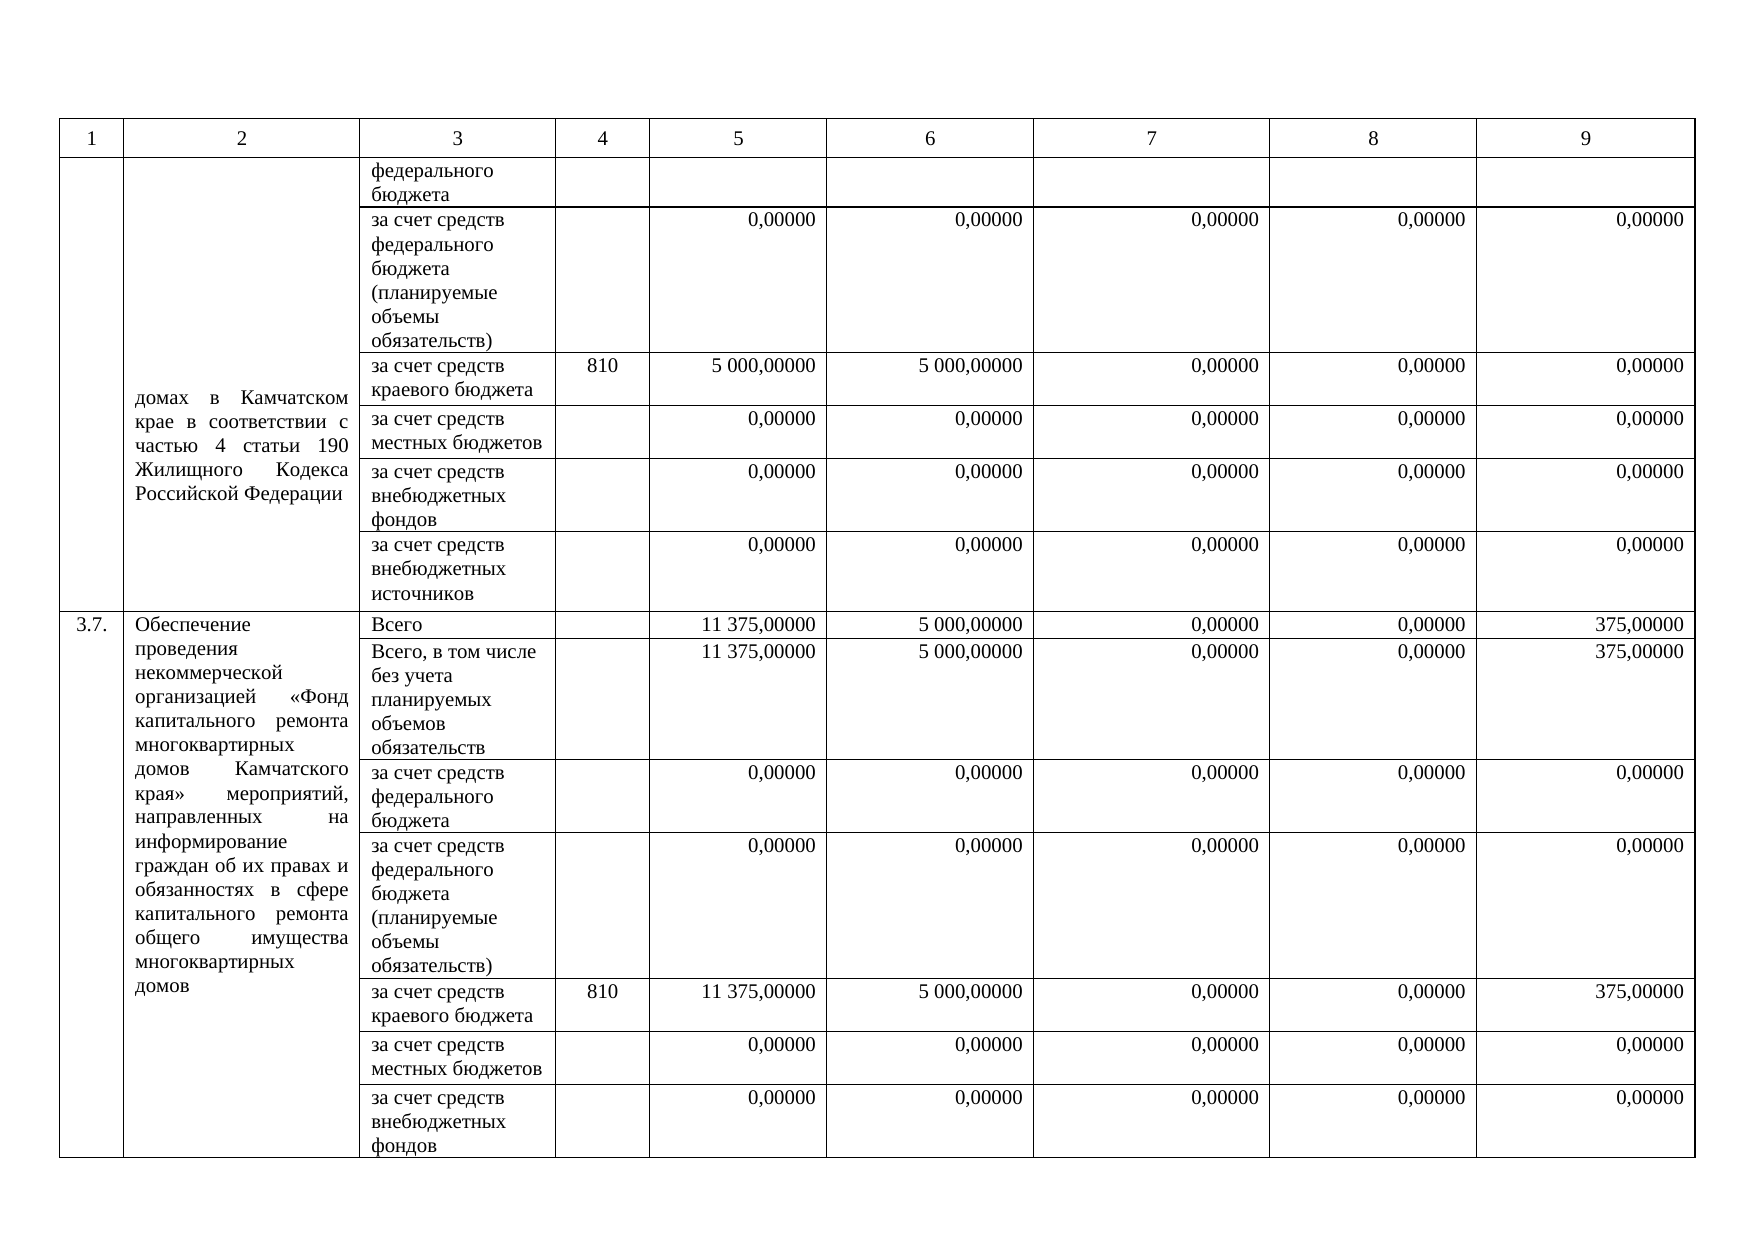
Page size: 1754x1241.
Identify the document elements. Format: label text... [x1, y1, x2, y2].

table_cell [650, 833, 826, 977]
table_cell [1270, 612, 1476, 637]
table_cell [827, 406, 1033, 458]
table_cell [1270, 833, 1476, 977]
table_header 3 [360, 119, 555, 157]
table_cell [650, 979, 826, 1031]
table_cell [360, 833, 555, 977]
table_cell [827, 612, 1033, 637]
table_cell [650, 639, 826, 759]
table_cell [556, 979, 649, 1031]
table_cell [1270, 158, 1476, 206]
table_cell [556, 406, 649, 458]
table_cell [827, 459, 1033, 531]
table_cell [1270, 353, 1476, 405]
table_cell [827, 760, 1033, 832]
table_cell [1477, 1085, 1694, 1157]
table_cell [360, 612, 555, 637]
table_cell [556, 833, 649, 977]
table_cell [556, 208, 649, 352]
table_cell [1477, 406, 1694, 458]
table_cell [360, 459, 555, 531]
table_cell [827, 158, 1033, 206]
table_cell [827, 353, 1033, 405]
table_header 7 [1034, 119, 1269, 157]
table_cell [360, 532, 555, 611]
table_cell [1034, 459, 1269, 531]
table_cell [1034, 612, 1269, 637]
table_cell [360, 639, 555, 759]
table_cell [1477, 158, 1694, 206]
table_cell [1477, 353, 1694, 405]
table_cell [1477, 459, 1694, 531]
table_header 1 [60, 119, 123, 157]
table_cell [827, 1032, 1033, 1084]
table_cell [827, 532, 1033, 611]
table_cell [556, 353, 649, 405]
table_header 4 [556, 119, 649, 157]
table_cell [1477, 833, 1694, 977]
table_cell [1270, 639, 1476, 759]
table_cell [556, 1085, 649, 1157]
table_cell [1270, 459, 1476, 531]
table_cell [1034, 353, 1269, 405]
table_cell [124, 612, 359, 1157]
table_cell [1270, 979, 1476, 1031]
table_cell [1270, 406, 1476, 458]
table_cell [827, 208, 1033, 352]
table_header 2 [124, 119, 359, 157]
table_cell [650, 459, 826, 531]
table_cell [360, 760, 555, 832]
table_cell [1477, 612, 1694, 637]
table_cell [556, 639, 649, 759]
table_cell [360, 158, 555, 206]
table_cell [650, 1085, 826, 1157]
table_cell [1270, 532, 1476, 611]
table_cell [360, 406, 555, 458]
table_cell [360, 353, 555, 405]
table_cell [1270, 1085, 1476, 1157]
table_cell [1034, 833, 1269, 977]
table_header 9 [1477, 119, 1694, 157]
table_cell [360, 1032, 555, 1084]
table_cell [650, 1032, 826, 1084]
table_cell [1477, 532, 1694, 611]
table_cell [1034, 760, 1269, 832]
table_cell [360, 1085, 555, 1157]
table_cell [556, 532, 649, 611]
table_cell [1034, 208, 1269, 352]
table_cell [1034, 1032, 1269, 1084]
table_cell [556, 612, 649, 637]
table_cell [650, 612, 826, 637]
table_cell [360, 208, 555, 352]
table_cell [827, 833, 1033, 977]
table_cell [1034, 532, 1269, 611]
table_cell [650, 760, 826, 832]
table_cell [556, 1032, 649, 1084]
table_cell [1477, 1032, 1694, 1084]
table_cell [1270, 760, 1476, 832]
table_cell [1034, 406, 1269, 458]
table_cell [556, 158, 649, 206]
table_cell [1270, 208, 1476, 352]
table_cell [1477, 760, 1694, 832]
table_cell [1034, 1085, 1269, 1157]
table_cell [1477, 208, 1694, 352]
table_header 5 [650, 119, 826, 157]
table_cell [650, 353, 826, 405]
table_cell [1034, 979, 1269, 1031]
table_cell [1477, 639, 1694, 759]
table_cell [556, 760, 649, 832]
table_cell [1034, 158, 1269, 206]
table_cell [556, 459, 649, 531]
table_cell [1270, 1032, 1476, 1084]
table_header 6 [827, 119, 1033, 157]
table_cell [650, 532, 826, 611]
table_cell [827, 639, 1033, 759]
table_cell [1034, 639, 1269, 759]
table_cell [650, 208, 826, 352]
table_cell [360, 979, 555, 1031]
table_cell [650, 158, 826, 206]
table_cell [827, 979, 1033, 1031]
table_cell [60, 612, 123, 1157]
table_header 8 [1270, 119, 1476, 157]
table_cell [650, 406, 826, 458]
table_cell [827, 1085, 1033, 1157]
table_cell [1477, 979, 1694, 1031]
